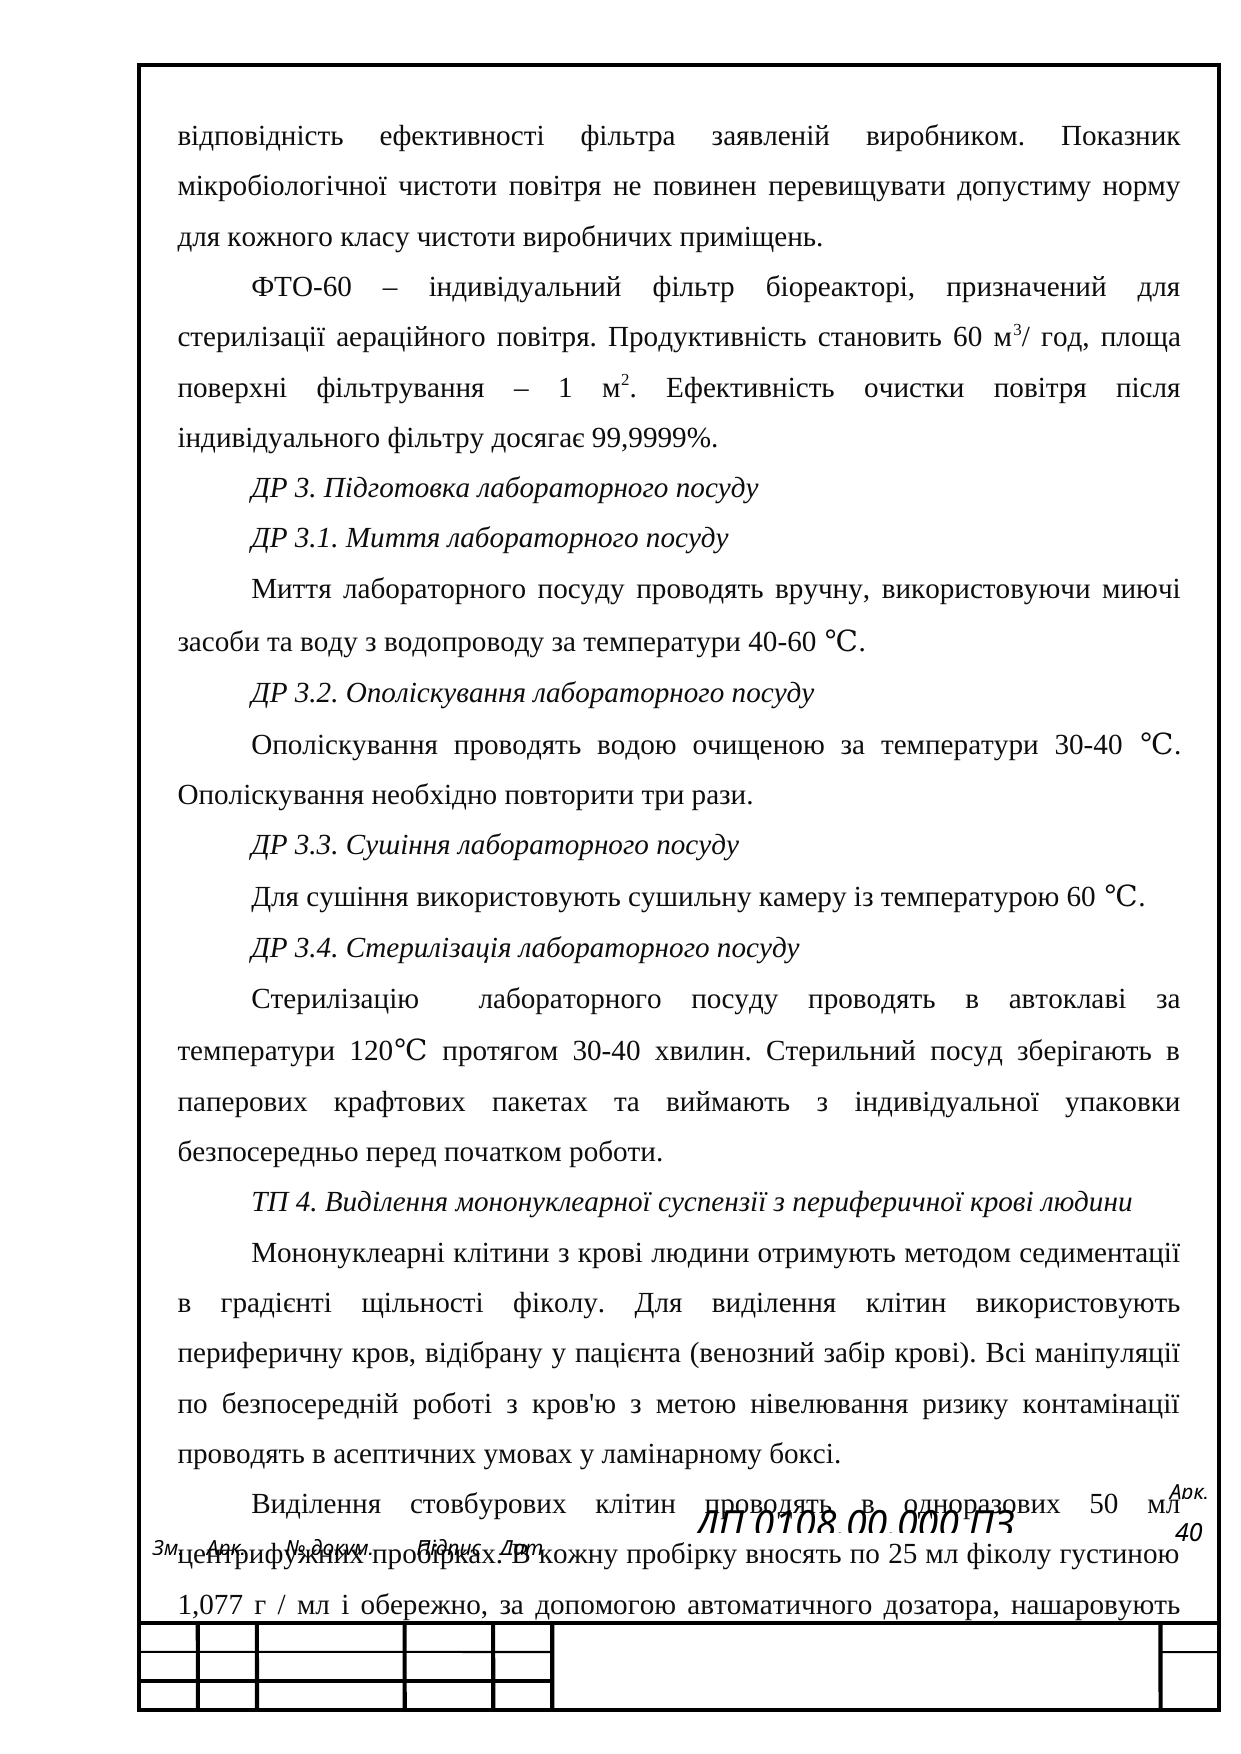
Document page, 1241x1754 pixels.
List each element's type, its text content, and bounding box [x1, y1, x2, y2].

text Ополіскування проводять водою очищеною за температури 30-40 ℃. Ополіскування необхідно повторити три рази. [177, 725, 1181, 811]
text Для сушіння використовують сушильну камеру із температурою 60 ℃. [177, 878, 1181, 913]
text ДР 3. Підготовка лабораторного посуду [177, 470, 1181, 504]
text Стерилізацію лабораторного посуду проводять в автоклаві за температури 120℃ протягом 30-40 хвилин. Стерильний посуд зберігають в паперових крафтових пакетах та виймають з індивідуальної упаковки безпосередньо перед початком роботи. [177, 981, 1181, 1168]
text ДР 3.1. Миття лабораторного посуду [177, 521, 1181, 554]
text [177, 1486, 1181, 1621]
text Миття лабораторного посуду проводять вручну, використовуючи миючі засоби та воду з водопроводу за температури 40-60 ℃. [177, 571, 1181, 657]
text ДР 3.4. Стерилізація лабораторного посуду [177, 931, 1181, 964]
text ФТО-60 – індивідуальний фільтр біореакторі, призначений для стерилізації аераційного повітря. Продуктивність становить 60 м3/ год, площа поверхні фільтрування – 1 м2. Ефективність очистки повітря після індивідуального фільтру досягає 99,9999%. [177, 269, 1181, 453]
text ДР 3.3. Сушіння лабораторного посуду [177, 827, 1181, 861]
text ДР 3.2. Ополіскування лабораторного посуду [177, 675, 1181, 708]
text ТП 4. Виділення мононуклеарної суспензії з периферичної крові людини [177, 1184, 1181, 1218]
text Мононуклеарні клітини з крові людини отримують методом седиментації в градієнті щільності фіколу. Для виділення клітин використовують периферичну кров, відібрану у пацієнта (венозний забір крові). Всі маніпуляції по безпосередній роботі з кров'ю з метою нівелювання ризику контамінації проводять в асептичних умовах у ламінарному боксі. [177, 1235, 1181, 1469]
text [177, 118, 1181, 252]
